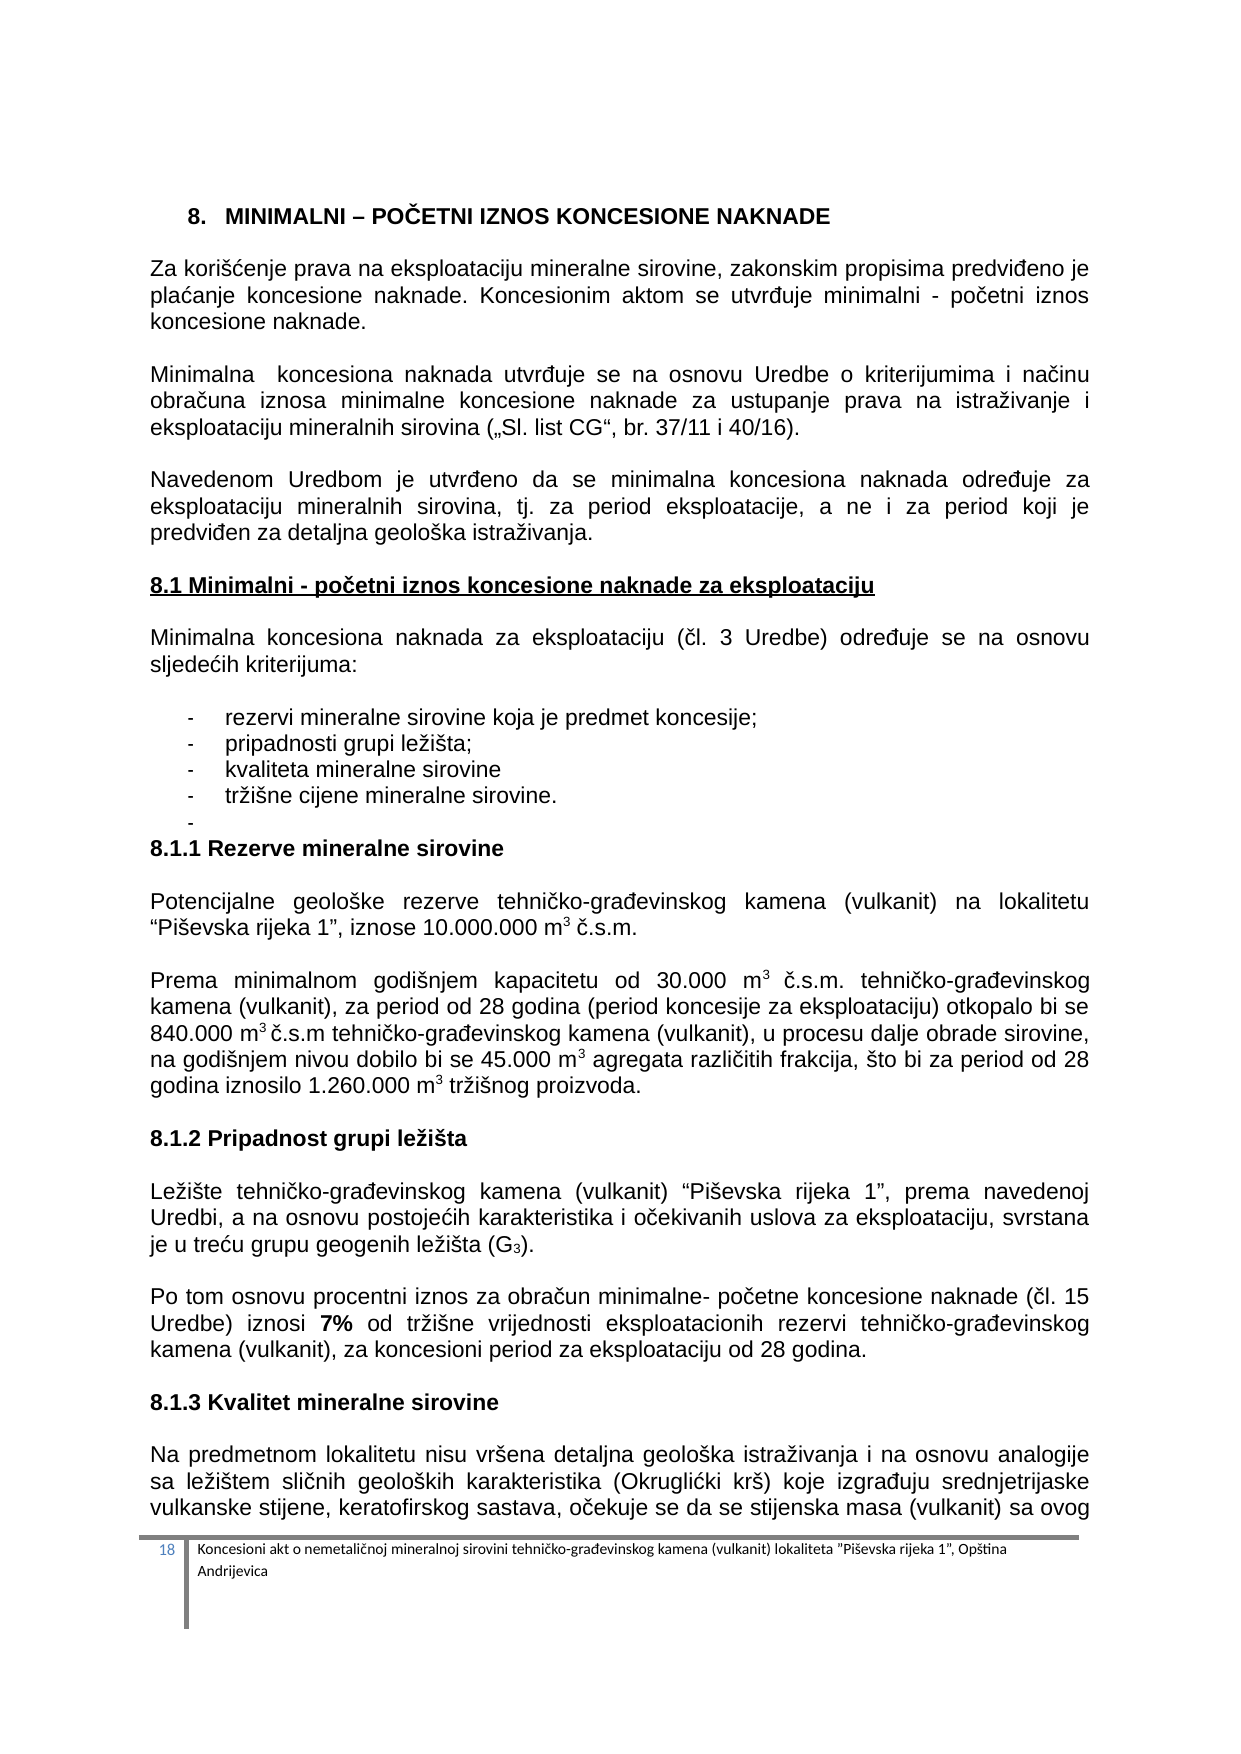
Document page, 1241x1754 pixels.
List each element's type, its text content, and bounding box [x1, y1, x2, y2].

list tržišne cijene mineralne sirovine. [187, 782, 1090, 809]
subtitle 8.1 Minimalni - početni iznos koncesione naknade za eksploataciju [150, 572, 1090, 598]
subtitle MINIMALNI – POČETNI IZNOS KONCESIONE NAKNADE [187, 203, 1090, 229]
list rezervi mineralne sirovine koja je predmet koncesije; [187, 703, 1090, 730]
text Prema minimalnom godišnjem kapacitetu od 30.000 m3 č.s.m. tehničko-građevinskog kamena (vulkanit), za period od 28 godina (period koncesije za eksploataciju) otkopalo bi se 840.000 m3 č.s.m tehničko-građevinskog kamena (vulkanit), u procesu dalje obrade sirovine, na godišnjem nivou dobilo bi se 45.000 m3 agregata različitih frakcija, što bi za period od 28 godina iznosilo 1.260.000 m3 tržišnog proizvoda. [150, 967, 1090, 1099]
text Po tom osnovu procentni iznos za obračun minimalne- početne koncesione naknade (čl. 15 Uredbe) iznosi 7% od tržišne vrijednosti eksploatacionih rezervi tehničko-građevinskog kamena (vulkanit), za koncesioni period za eksploataciju od 28 godina. [150, 1283, 1090, 1362]
subtitle 8.1.3 Kvalitet mineralne sirovine [150, 1389, 1090, 1415]
text Minimalna koncesiona naknada utvrđuje se na osnovu Uredbe o kriterijumima i načinu obračuna iznosa minimalne koncesione naknade za ustupanje prava na istraživanje i eksploataciju mineralnih sirovina („Sl. list CG“, br. 37/11 i 40/16). [150, 361, 1090, 440]
text Za korišćenje prava na eksploataciju mineralne sirovine, zakonskim propisima predviđeno je plaćanje koncesione naknade. Koncesionim aktom se utvrđuje minimalni - početni iznos koncesione naknade. [150, 255, 1090, 334]
list pripadnosti grupi ležišta; [187, 730, 1090, 756]
text Ležište tehničko-građevinskog kamena (vulkanit) “Piševska rijeka 1”, prema navedenoj Uredbi, a na osnovu postojećih karakteristika i očekivanih uslova za eksploataciju, svrstana je u treću grupu geogenih ležišta (G3). [150, 1178, 1090, 1257]
text Minimalna koncesiona naknada za eksploataciju (čl. 3 Uredbe) određuje se na osnovu sljedećih kriterijuma: [150, 624, 1090, 677]
text Potencijalne geološke rezerve tehničko-građevinskog kamena (vulkanit) na lokalitetu “Piševska rijeka 1”, iznose 10.000.000 m3 č.s.m. [150, 888, 1090, 941]
subtitle 8.1.1 Rezerve mineralne sirovine [150, 835, 1090, 862]
text Navedenom Uredbom je utvrđeno da se minimalna koncesiona naknada određuje za eksploataciju mineralnih sirovina, tj. za period eksploatacije, a ne i za period koji je predviđen za detaljna geološka istraživanja. [150, 466, 1090, 545]
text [150, 1441, 1090, 1520]
list kvaliteta mineralne sirovine [187, 756, 1090, 782]
subtitle 8.1.2 Pripadnost grupi ležišta [150, 1125, 1090, 1151]
